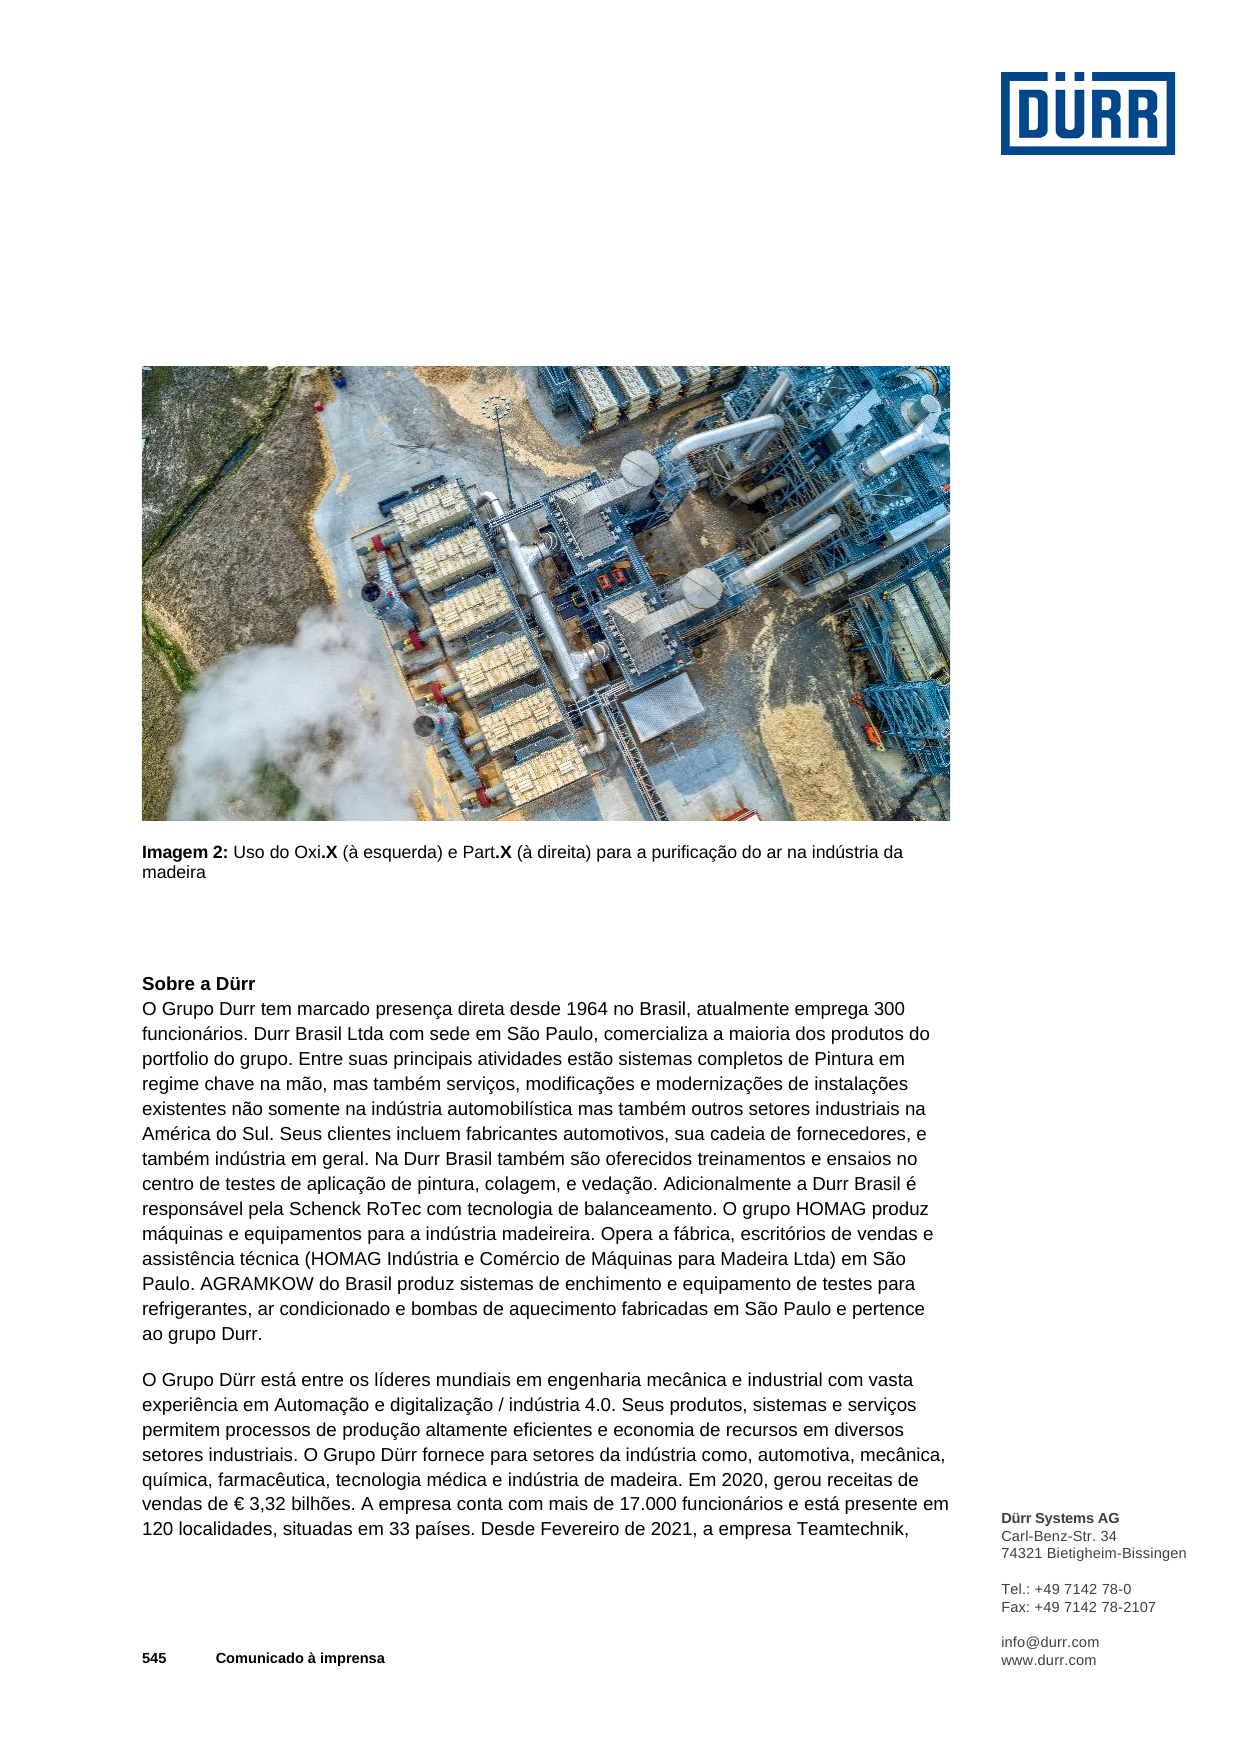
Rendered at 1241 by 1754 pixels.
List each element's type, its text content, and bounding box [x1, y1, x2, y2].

picture [141, 366, 951, 821]
list O Grupo Durr tem marcado presença direta desde 1964 no Brasil, atualmente emprega 300 funcionários. Durr Brasil Ltda com sede em São Paulo, comercializa a maioria dos produtos do portfolio do grupo. Entre suas principais atividades estão sistemas completos de Pintura em regime chave na mão, mas também serviços, modificações e modernizações de instalações existentes não somente na indústria automobilística mas também outros setores industriais na América do Sul. Seus clientes incluem fabricantes automotivos, sua cadeia de fornecedores, e também indústria em geral. Na Durr Brasil também são oferecidos treinamentos e ensaios no centro de testes de aplicação de pintura, colagem, e vedação. Adicionalmente a Durr Brasil é responsável pela Schenck RoTec com tecnologia de balanceamento. O grupo HOMAG produz máquinas e equipamentos para a indústria madeireira. Opera a fábrica, escritórios de vendas e assistência técnica (HOMAG Indústria e Comércio de Máquinas para Madeira Ltda) em São Paulo. AGRAMKOW do Brasil produz sistemas de enchimento e equipamento de testes para refrigerantes, ar condicionado e bombas de aquecimento fabricadas em São Paulo e pertence ao grupo Durr. [142, 994, 951, 1344]
picture [882, 374, 887, 382]
picture [1001, 72, 1175, 155]
picture [908, 705, 917, 721]
text Imagem 2: Uso do Oxi.X (à esquerda) e Part.X (à direita) para a purificação do ar na indústria da madeira [142, 842, 951, 883]
list Sobre a Dürr [142, 969, 951, 994]
picture [946, 694, 951, 705]
picture [902, 708, 951, 768]
